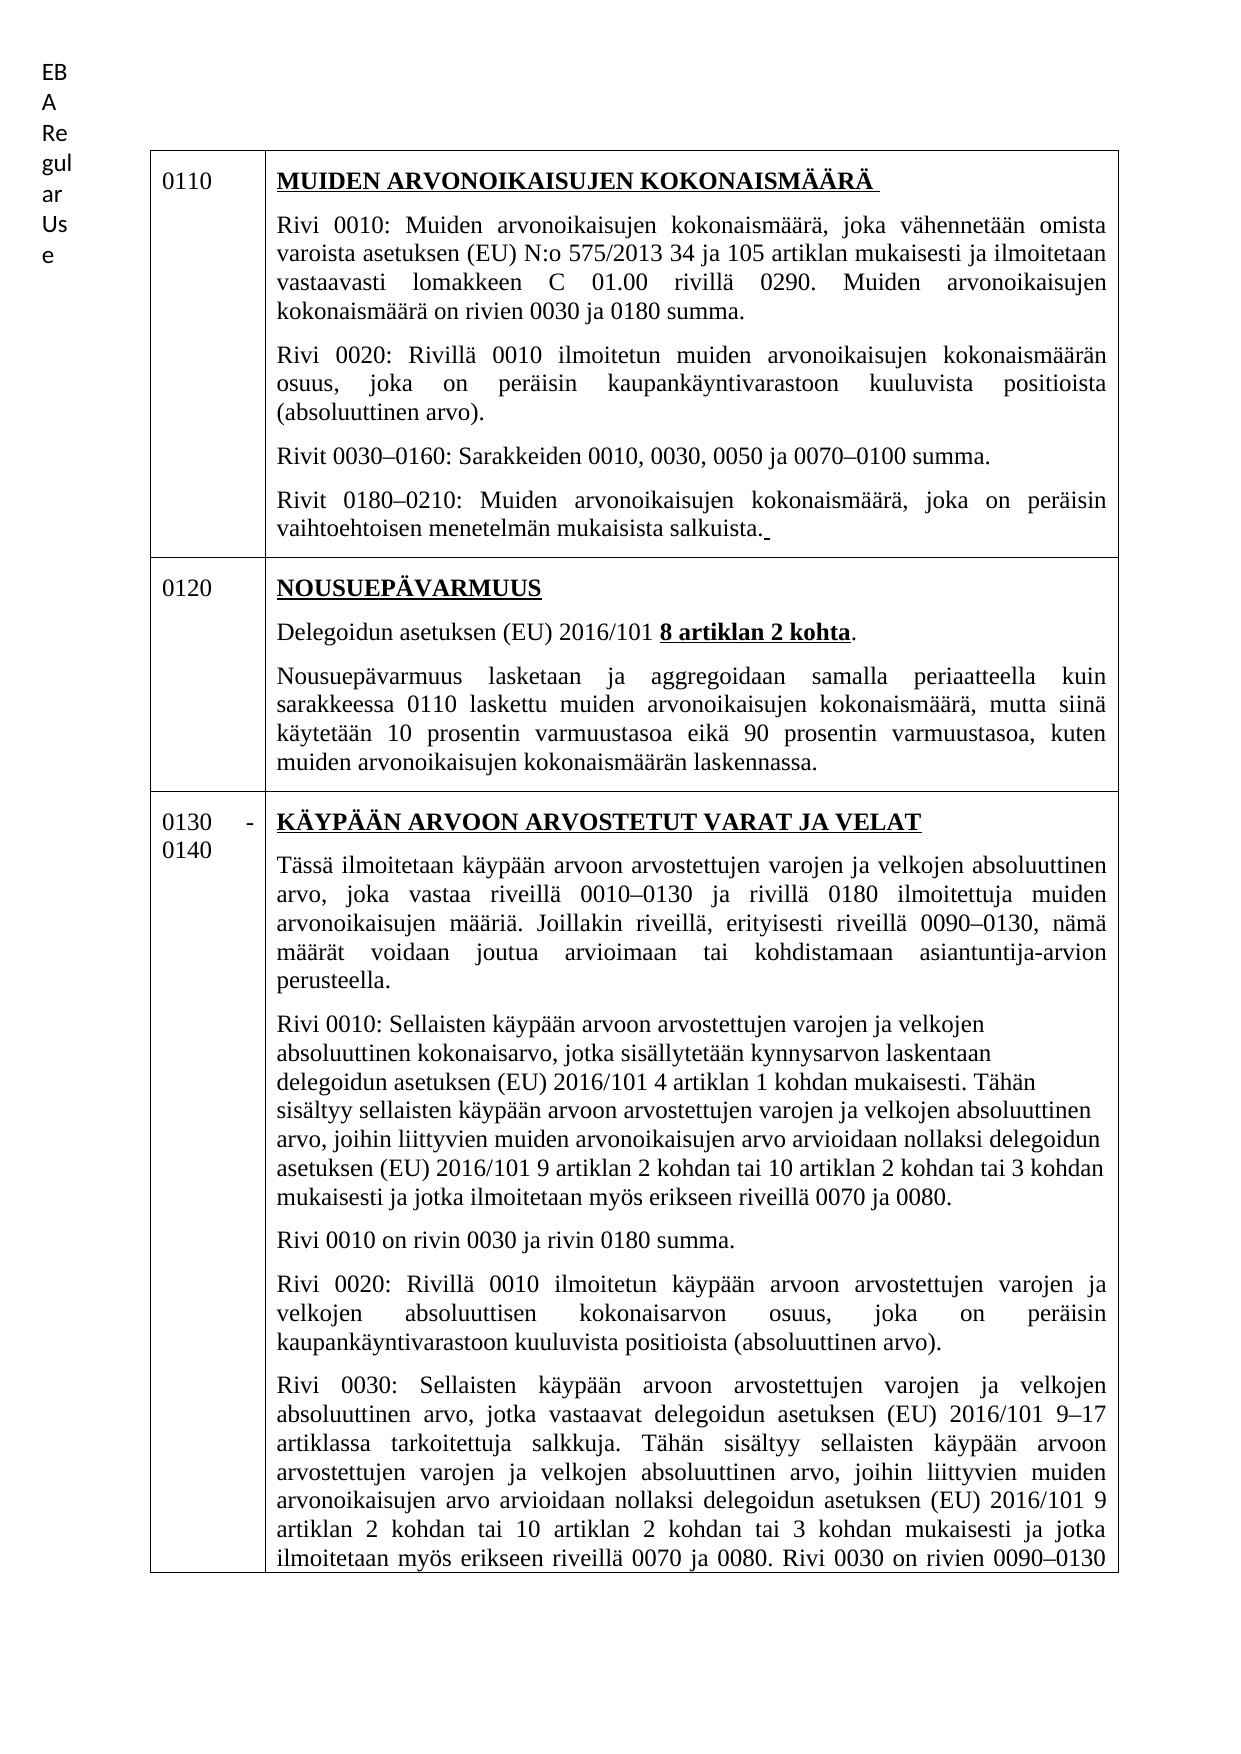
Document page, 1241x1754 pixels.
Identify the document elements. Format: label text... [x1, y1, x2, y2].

table_cell 0130 -0140 [151, 792, 265, 1572]
table_cell NOUSUEPÄVARMUUS Delegoidun asetuksen (EU) 2016/101 8 artiklan 2 kohta. Nousuepävarmuus lasketaan ja aggregoidaan samalla periaatteella kuin sarakkeessa 0110 laskettu muiden arvonoikaisujen kokonaismäärä, mutta siinä käytetään 10 prosentin varmuustasoa eikä 90 prosentin varmuustasoa, kuten muiden arvonoikaisujen kokonaismäärän laskennassa. [266, 558, 1118, 791]
table_cell MUIDEN ARVONOIKAISUJEN KOKONAISMÄÄRÄ Rivi 0010: Muiden arvonoikaisujen kokonaismäärä, joka vähennetään omista varoista asetuksen (EU) N:o 575/2013 34 ja 105 artiklan mukaisesti ja ilmoitetaan vastaavasti lomakkeen C 01.00 rivillä 0290. Muiden arvonoikaisujen kokonaismäärä on rivien 0030 ja 0180 summa. Rivi 0020: Rivillä 0010 ilmoitetun muiden arvonoikaisujen kokonaismäärän osuus, joka on peräisin kaupankäyntivarastoon kuuluvista positioista (absoluuttinen arvo). Rivit 0030–0160: Sarakkeiden 0010, 0030, 0050 ja 0070–0100 summa. Rivit 0180–0210: Muiden arvonoikaisujen kokonaismäärä, joka on peräisin vaihtoehtoisen menetelmän mukaisista salkuista. [266, 151, 1118, 557]
table_cell 0110 [151, 151, 265, 557]
table_cell 0120 [151, 558, 265, 791]
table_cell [266, 792, 1118, 1572]
